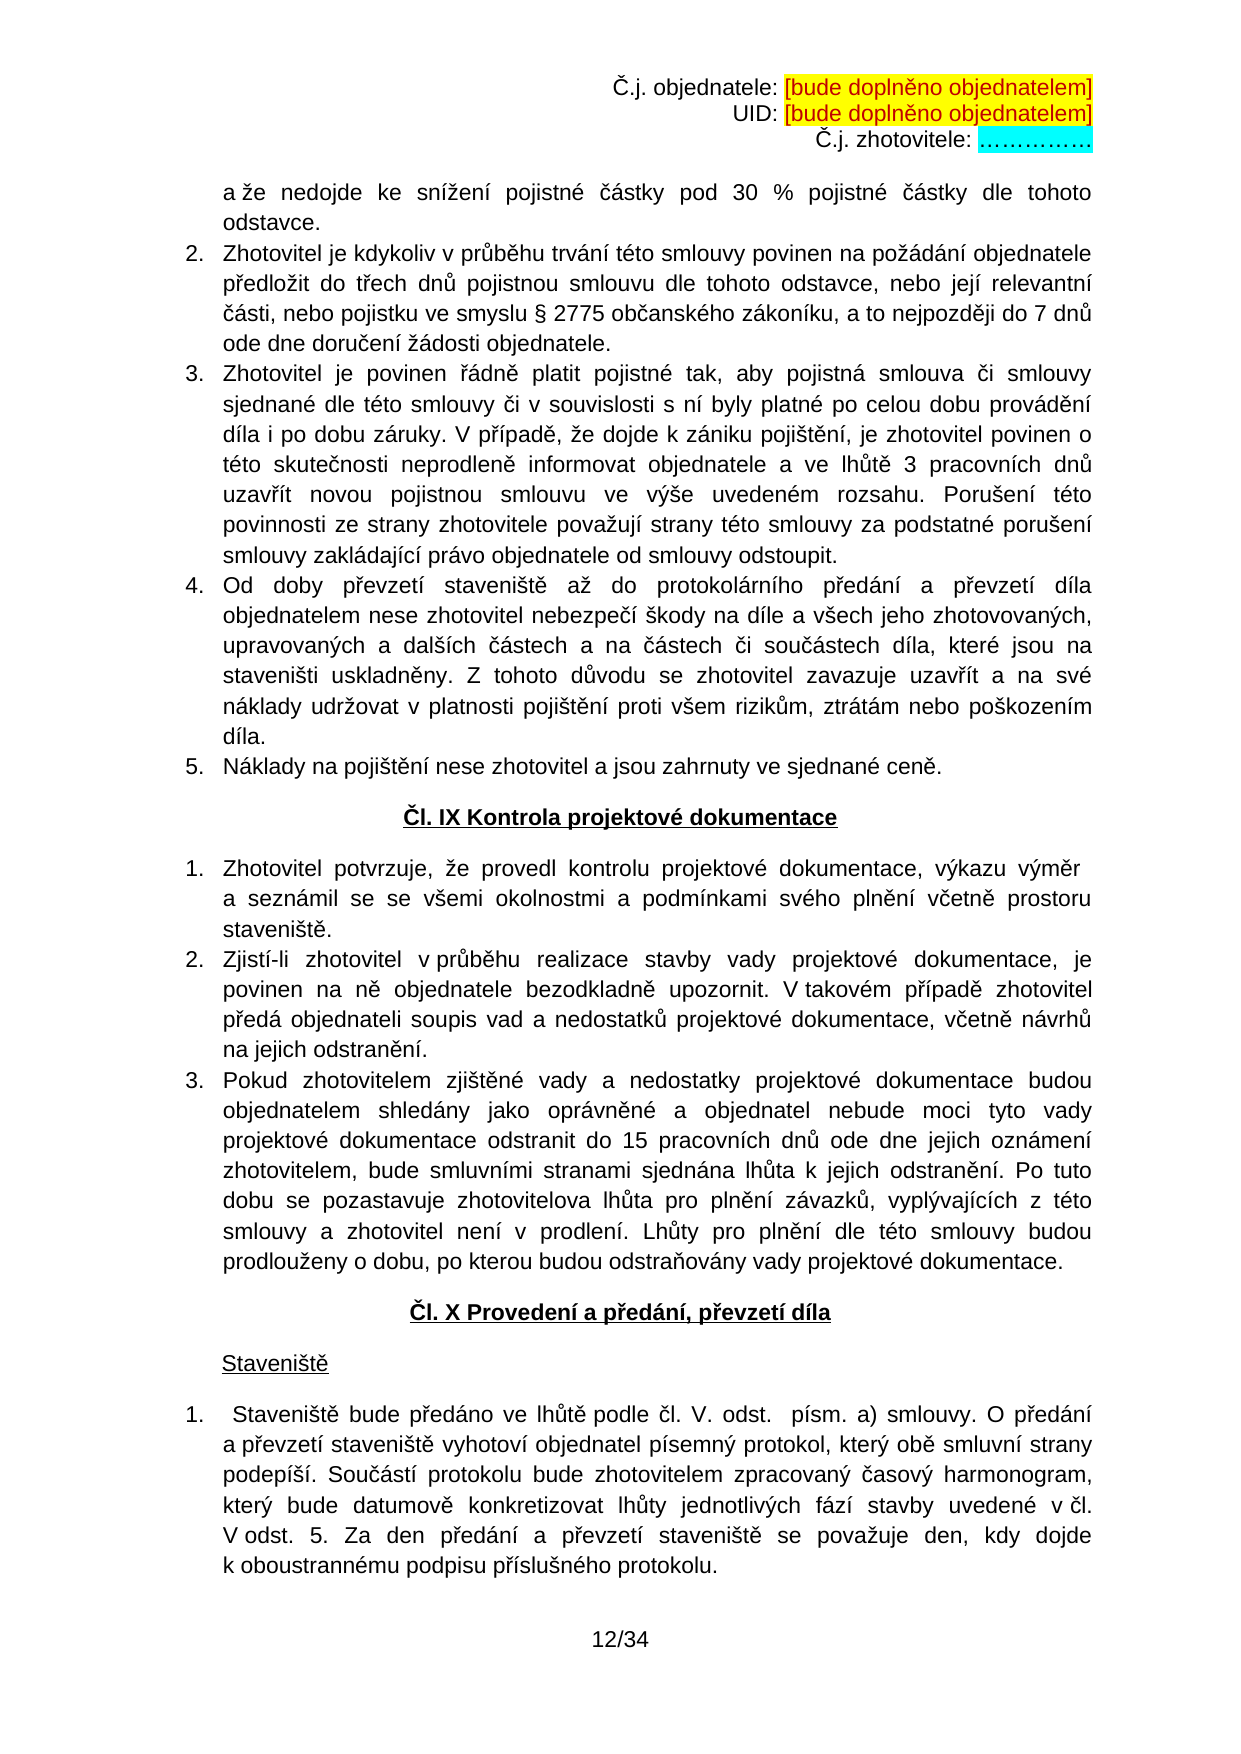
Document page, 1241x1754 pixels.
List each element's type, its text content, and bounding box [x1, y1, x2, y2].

list Od doby převzetí staveniště až do protokolárního předání a převzetí díla objednatelem nese zhotovitel nebezpečí škody na díle a všech jeho zhotovovaných, upravovaných a dalších částech a na částech či součástech díla, které jsou na staveništi uskladněny. Z tohoto důvodu se zhotovitel zavazuje uzavřít a na své náklady udržovat v platnosti pojištění proti všem rizikům, ztrátám nebo poškozením díla. [185, 572, 1093, 749]
list Zhotovitel je povinen řádně platit pojistné tak, aby pojistná smlouva či smlouvy sjednané dle této smlouvy či v souvislosti s ní byly platné po celou dobu provádění díla i po dobu záruky. V případě, že dojde k zániku pojištění, je zhotovitel povinen o této skutečnosti neprodleně informovat objednatele a ve lhůtě 3 pracovních dnů uzavřít novou pojistnou smlouvu ve výše uvedeném rozsahu. Porušení této povinnosti ze strany zhotovitele považují strany této smlouvy za podstatné porušení smlouvy zakládající právo objednatele od smlouvy odstoupit. [185, 360, 1093, 568]
text Čl. IX Kontrola projektové dokumentace [148, 804, 1093, 831]
list Zhotovitel potvrzuje, že provedl kontrolu projektové dokumentace, výkazu výměr a seznámil se se všemi okolnostmi a podmínkami svého plnění včetně prostoru staveniště. [185, 855, 1093, 942]
text Čl. X Provedení a předání, převzetí díla [148, 1299, 1093, 1325]
text Staveniště [148, 1350, 1093, 1376]
list Staveniště bude předáno ve lhůtě podle čl. V. odst. písm. a) smlouvy. O předání a převzetí staveniště vyhotoví objednatel písemný protokol, který obě smluvní strany podepíší. Součástí protokolu bude zhotovitelem zpracovaný časový harmonogram, který bude datumově konkretizovat lhůty jednotlivých fází stavby uvedené v čl. V odst. 5. Za den předání a převzetí staveniště se považuje den, kdy dojde k oboustrannému podpisu příslušného protokolu. [185, 1401, 1093, 1578]
list Náklady na pojištění nese zhotovitel a jsou zahrnuty ve sjednané ceně. [185, 753, 1093, 779]
list Zjistí-li zhotovitel v průběhu realizace stavby vady projektové dokumentace, je povinen na ně objednatele bezodkladně upozornit. V takovém případě zhotovitel předá objednateli soupis vad a nedostatků projektové dokumentace, včetně návrhů na jejich odstranění. [185, 946, 1093, 1063]
list Pokud zhotovitelem zjištěné vady a nedostatky projektové dokumentace budou objednatelem shledány jako oprávněné a objednatel nebude moci tyto vady projektové dokumentace odstranit do 15 pracovních dnů ode dne jejich oznámení zhotovitelem, bude smluvními stranami sjednána lhůta k jejich odstranění. Po tuto dobu se pozastavuje zhotovitelova lhůta pro plnění závazků, vyplývajících z této smlouvy a zhotovitel není v prodlení. Lhůty pro plnění dle této smlouvy budou prodlouženy o dobu, po kterou budou odstraňovány vady projektové dokumentace. [185, 1067, 1093, 1274]
list Zhotovitel je kdykoliv v průběhu trvání této smlouvy povinen na požádání objednatele předložit do třech dnů pojistnou smlouvu dle tohoto odstavce, nebo její relevantní části, nebo pojistku ve smyslu § 2775 občanského zákoníku, a to nejpozději do 7 dnů ode dne doručení žádosti objednatele. [185, 239, 1093, 357]
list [185, 179, 1093, 236]
